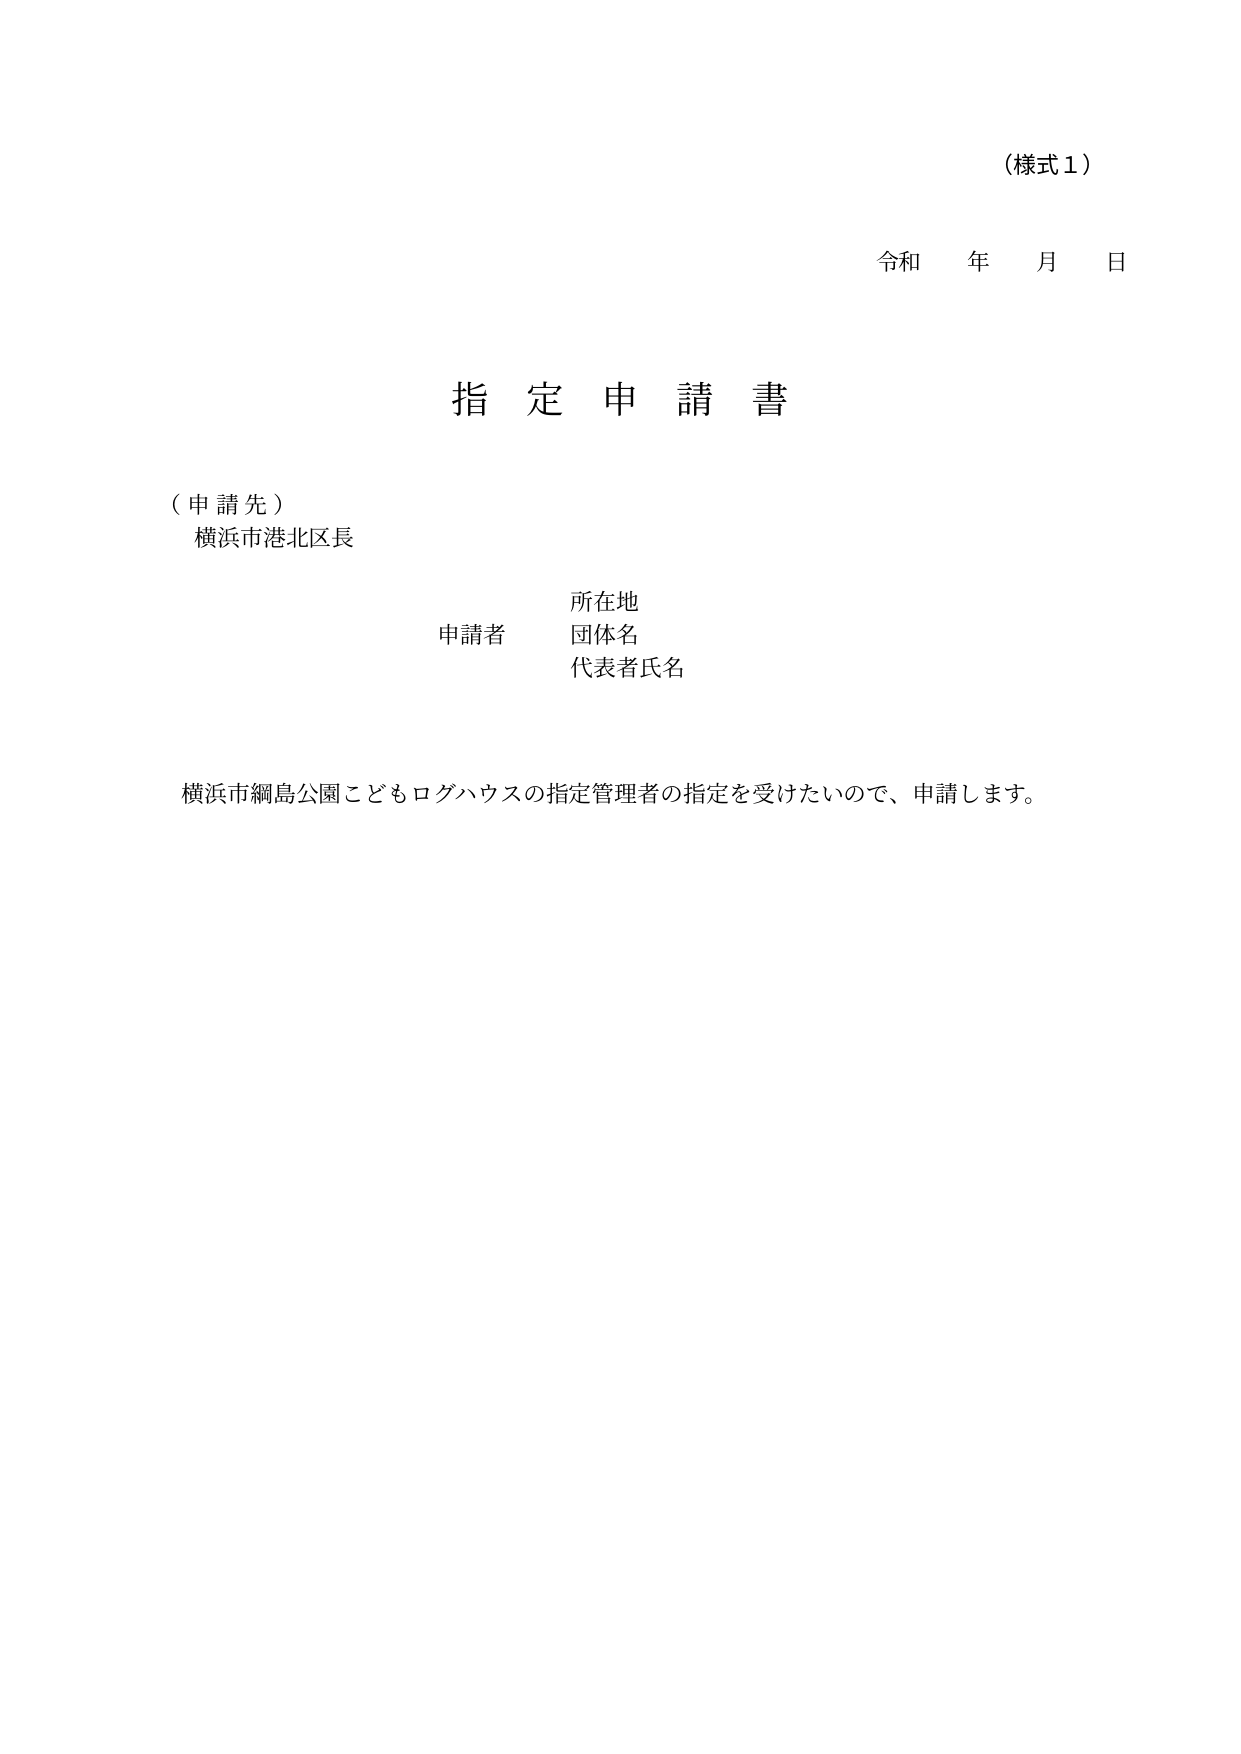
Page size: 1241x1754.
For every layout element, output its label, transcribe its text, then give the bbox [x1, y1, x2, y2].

text 代表者氏名 [437, 650, 1128, 683]
text 所在地 [437, 584, 1128, 617]
text 指 定 申 請 書 [112, 370, 1128, 424]
text 申請者 団体名 [437, 617, 1128, 650]
text 令和 年 月 日 [112, 244, 1128, 277]
text 横浜市港北区長 [194, 520, 1128, 553]
text （ 申 請 先 ） [158, 487, 1128, 520]
text 横浜市綱島公園こどもログハウスの指定管理者の指定を受けたいので、申請します。 [181, 776, 1084, 809]
